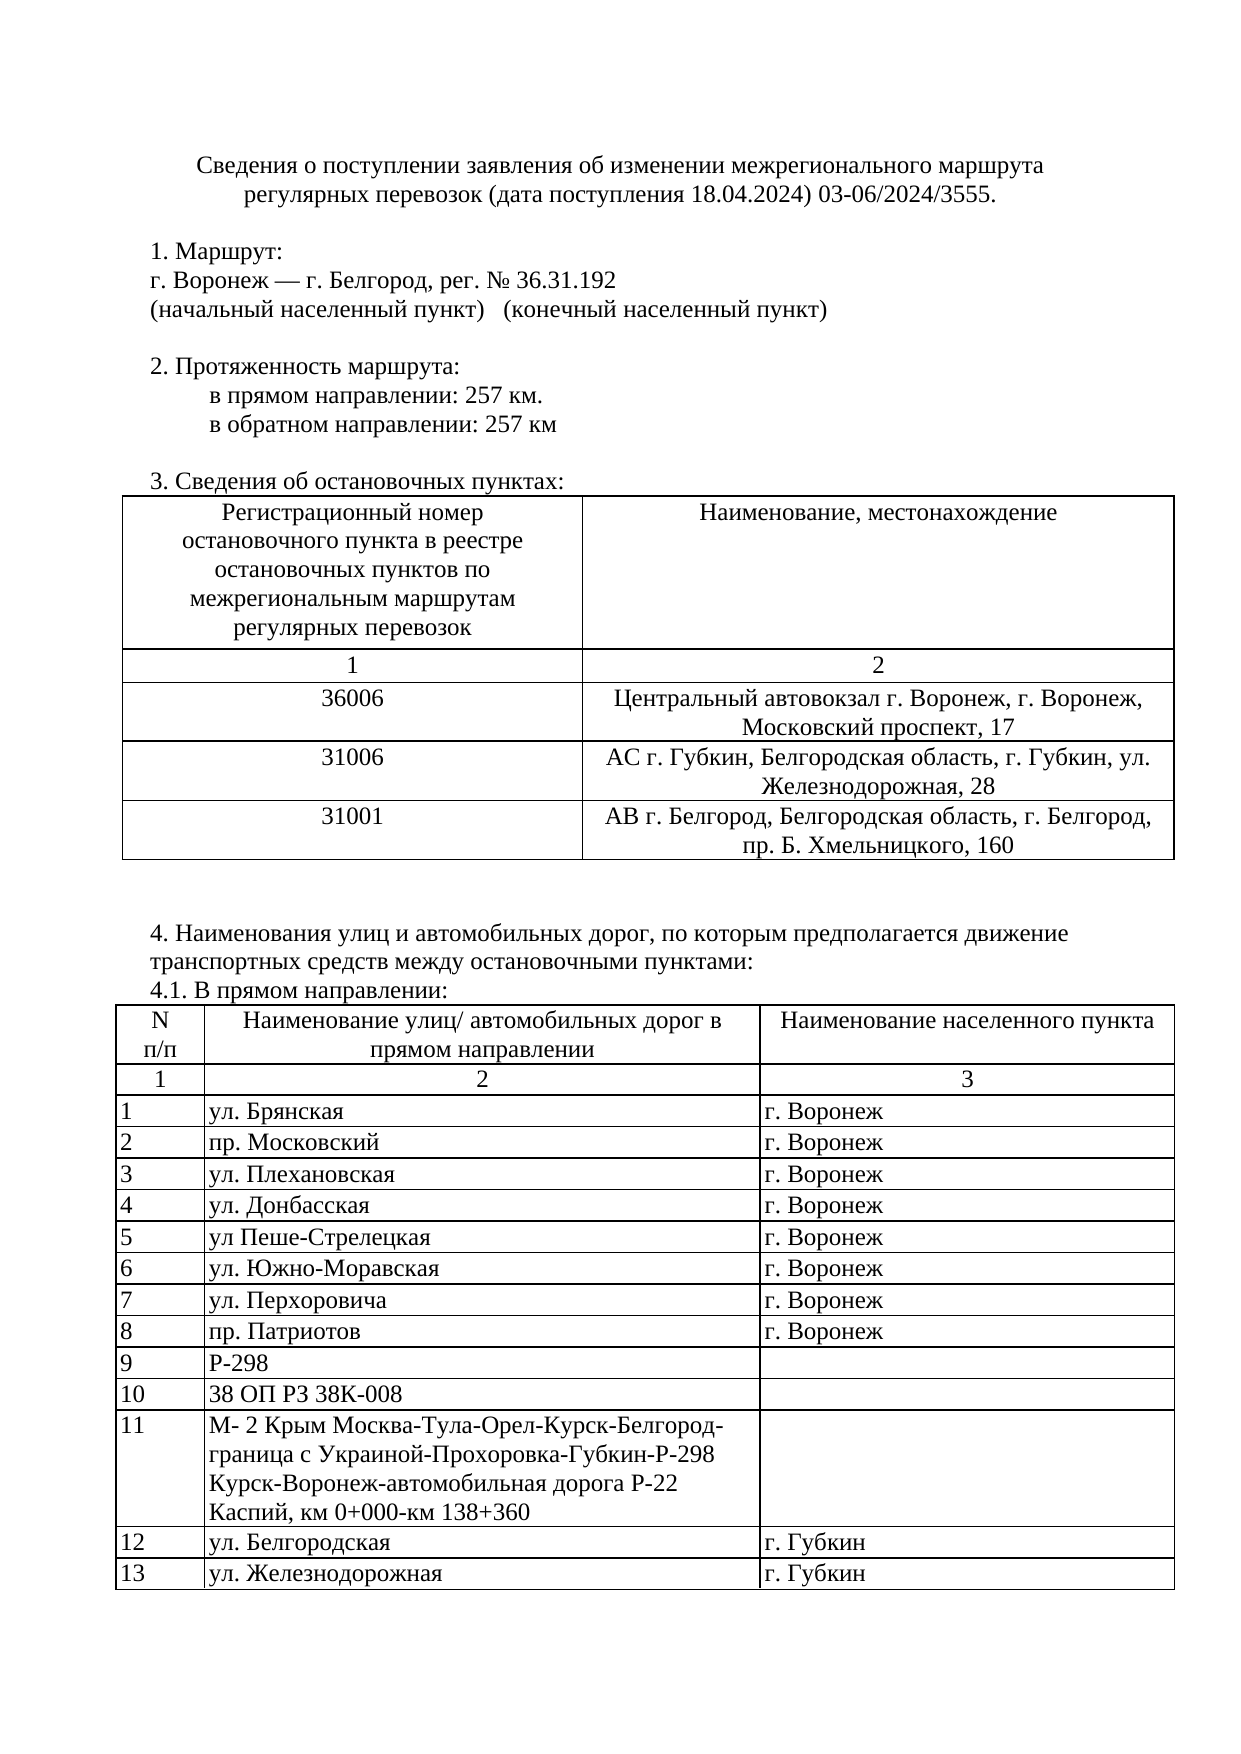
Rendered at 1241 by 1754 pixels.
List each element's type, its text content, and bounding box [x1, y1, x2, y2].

table_header Наименование населенного пункта [761, 1006, 1174, 1063]
table_cell г. Воронеж [761, 1096, 1174, 1126]
table_cell АС г. Губкин, Белгородская область, г. Губкин, ул. Железнодорожная, 28 [583, 742, 1173, 799]
table_cell 11 [117, 1411, 204, 1526]
table_cell 6 [117, 1253, 204, 1283]
table_header N п/п [117, 1006, 204, 1063]
text 1. Маршрут: [150, 236, 1090, 265]
table_cell Центральный автовокзал г. Воронеж, г. Воронеж, Московский проспект, 17 [583, 683, 1173, 740]
table_cell ул. Плехановская [205, 1159, 759, 1189]
table_cell [761, 1348, 1174, 1377]
table_cell 5 [117, 1222, 204, 1252]
table_cell ул. Брянская [205, 1096, 759, 1126]
table_cell 1 [117, 1065, 204, 1094]
table_cell г. Воронеж [761, 1253, 1174, 1283]
table_cell г. Губкин [761, 1559, 1174, 1588]
table_cell пр. Московский [205, 1127, 759, 1157]
table_cell 4 [117, 1190, 204, 1220]
table_cell ул. Донбасская [205, 1190, 759, 1220]
table_cell г. Воронеж [761, 1222, 1174, 1252]
table_cell 2 [117, 1127, 204, 1157]
table_cell 36006 [123, 683, 582, 740]
table_cell 8 [117, 1316, 204, 1346]
table_cell г. Воронеж [761, 1190, 1174, 1220]
table_cell 2 [205, 1065, 759, 1094]
text 4.1. В прямом направлении: [150, 975, 1090, 1004]
table_cell г. Воронеж [761, 1159, 1174, 1189]
table_header Наименование улиц/ автомобильных дорог в прямом направлении [205, 1006, 759, 1063]
table_cell 12 [117, 1527, 204, 1557]
table_header Наименование, местонахождение [583, 497, 1173, 648]
text Сведения о поступлении заявления об изменении межрегионального маршрута регулярных перевозок (дата поступления 18.04.2024) 03-06/2024/3555. [150, 150, 1090, 207]
table_cell 2 [583, 650, 1173, 681]
table_cell [761, 1411, 1174, 1526]
table_cell пр. Патриотов [205, 1316, 759, 1346]
table_cell 1 [123, 650, 582, 681]
table_cell [761, 1379, 1174, 1409]
table_cell 7 [117, 1285, 204, 1314]
table_cell ул Пеше-Стрелецкая [205, 1222, 759, 1252]
table_cell ул. Южно-Моравская [205, 1253, 759, 1283]
table_cell 1 [117, 1096, 204, 1126]
table_header Регистрационный номер остановочного пункта в реестре остановочных пунктов по межрегиональным маршрутам регулярных перевозок [123, 497, 582, 648]
text 3. Сведения об остановочных пунктах: [150, 466, 1090, 495]
table_cell г. Воронеж [761, 1285, 1174, 1314]
text (начальный населенный пункт) (конечный населенный пункт) [150, 294, 1090, 322]
table_cell АВ г. Белгород, Белгородская область, г. Белгород, пр. Б. Хмельницкого, 160 [583, 801, 1173, 858]
text в обратном направлении: 257 км [150, 409, 1090, 437]
text 2. Протяженность маршрута: [150, 351, 1090, 380]
table_cell Р-298 [205, 1348, 759, 1377]
table_cell 3 [761, 1065, 1174, 1094]
table_cell ул. Белгородская [205, 1527, 759, 1557]
table_cell г. Воронеж [761, 1127, 1174, 1157]
table_cell 3 [117, 1159, 204, 1189]
table_cell 9 [117, 1348, 204, 1377]
table_cell 38 ОП РЗ 38К-008 [205, 1379, 759, 1409]
text г. Воронеж — г. Белгород, рег. № 36.31.192 [150, 265, 1090, 294]
table_cell г. Воронеж [761, 1316, 1174, 1346]
table_cell ул. Перхоровича [205, 1285, 759, 1314]
table_cell г. Губкин [761, 1527, 1174, 1557]
table_cell 13 [117, 1559, 204, 1588]
text в прямом направлении: 257 км. [150, 380, 1090, 409]
text 4. Наименования улиц и автомобильных дорог, по которым предполагается движение транспортных средств между остановочными пунктами: [150, 918, 1090, 975]
table_cell 31001 [123, 801, 582, 858]
table_cell ул. Железнодорожная [205, 1559, 759, 1588]
table_cell 31006 [123, 742, 582, 799]
table_cell 10 [117, 1379, 204, 1409]
